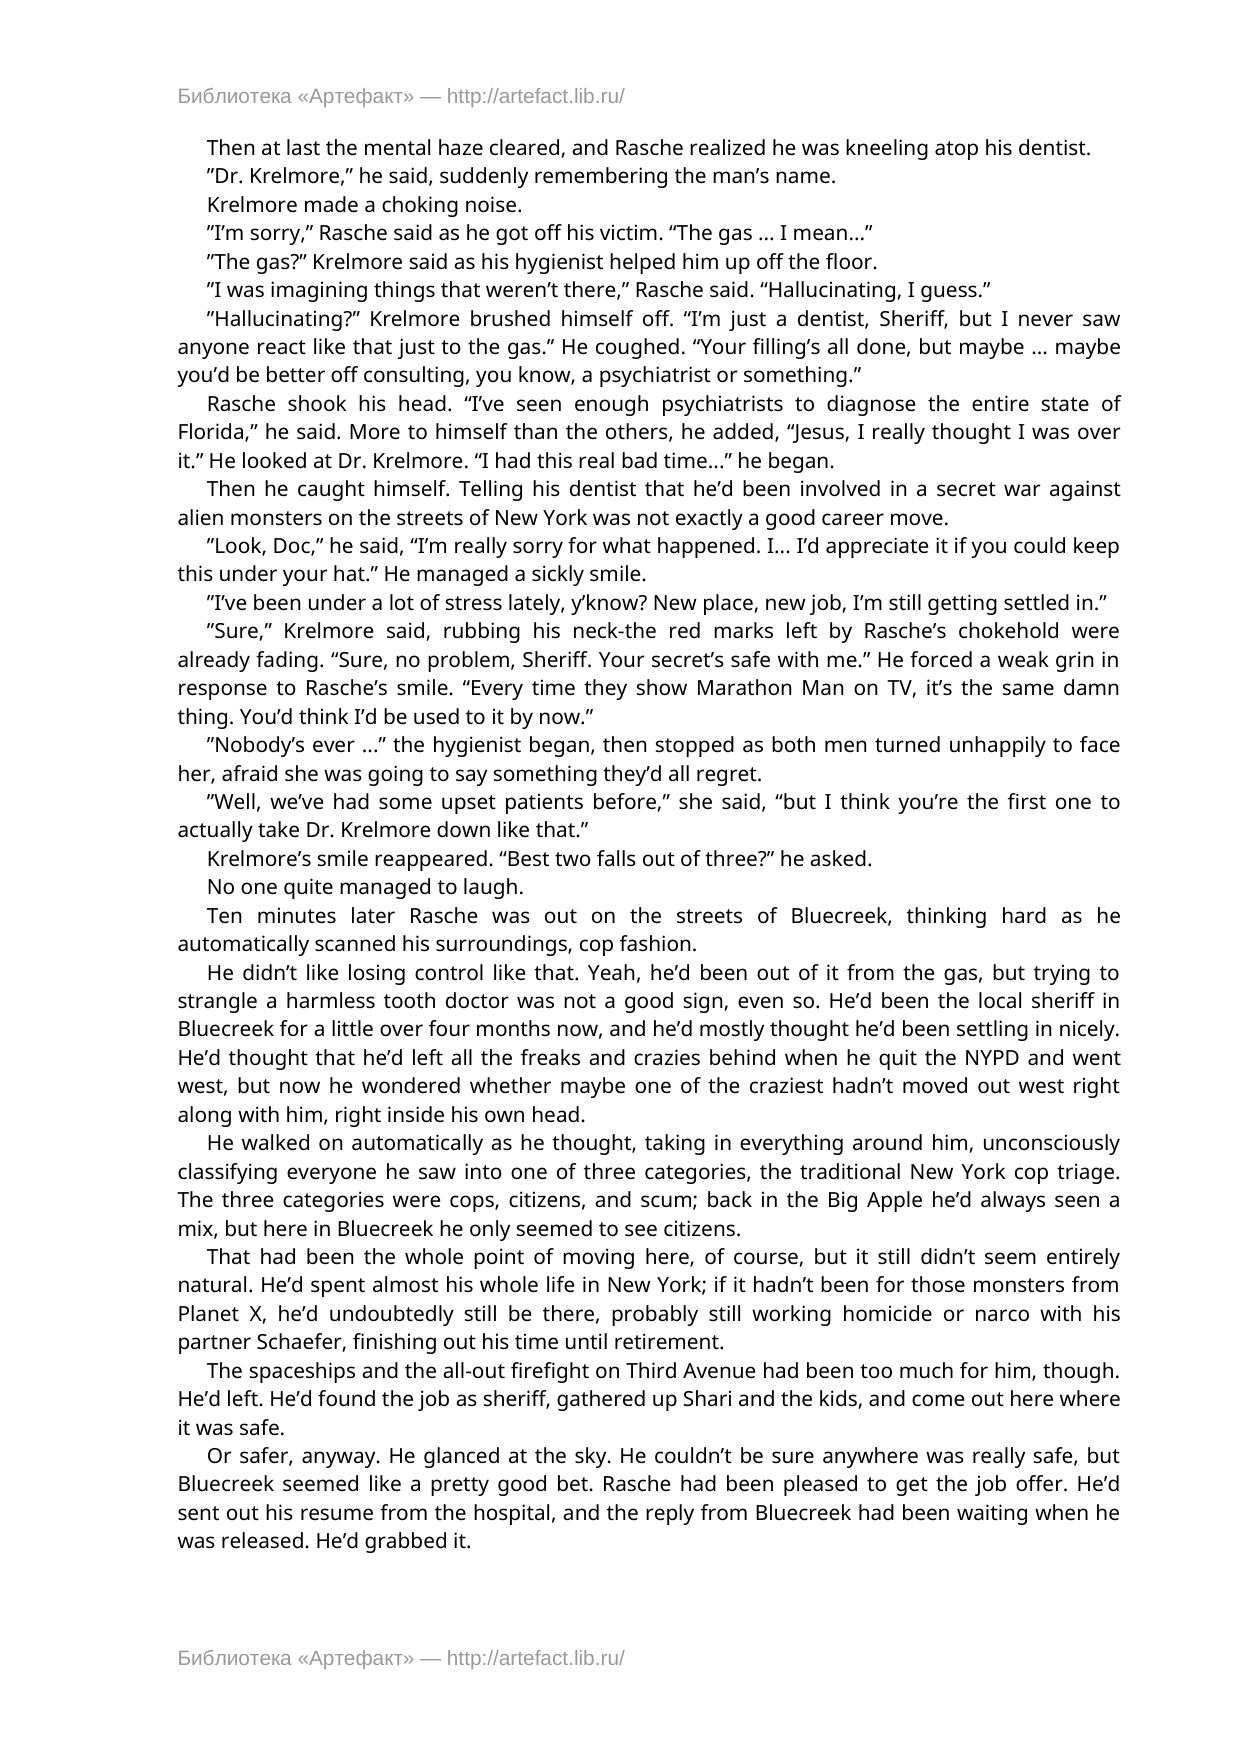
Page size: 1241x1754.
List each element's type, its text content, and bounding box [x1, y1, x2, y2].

text Krelmore’s smile reappeared. “Best two falls out of three?” he asked. [177, 844, 1122, 872]
text No one quite managed to laugh. [177, 872, 1122, 901]
text ”I’m sorry,” Rasche said as he got off his victim. “The gas ... I mean...” [177, 218, 1122, 247]
text ”Nobody’s ever ...” the hygienist began, then stopped as both men turned unhappily to face her, afraid she was going to say something they’d all regret. [177, 730, 1122, 787]
text ”Dr. Krelmore,” he said, suddenly remembering the man’s name. [177, 161, 1122, 190]
text Rasche shook his head. “I’ve seen enough psychiatrists to diagnose the entire state of Florida,” he said. More to himself than the others, he added, “Jesus, I really thought I was over it.” He looked at Dr. Krelmore. “I had this real bad time...” he began. [177, 389, 1122, 474]
text He didn’t like losing control like that. Yeah, he’d been out of it from the gas, but trying to strangle a harmless tooth doctor was not a good sign, even so. He’d been the local sheriff in Bluecreek for a little over four months now, and he’d mostly thought he’d been settling in nicely. He’d thought that he’d left all the freaks and crazies behind when he quit the NYPD and went west, but now he wondered whether maybe one of the craziest hadn’t moved out west right along with him, right inside his own head. [177, 958, 1122, 1128]
text ”Sure,” Krelmore said, rubbing his neck-the red marks left by Rasche’s chokehold were already fading. “Sure, no problem, Sheriff. Your secret’s safe with me.” He forced a weak grin in response to Rasche’s smile. “Every time they show Marathon Man on TV, it’s the same damn thing. You’d think I’d be used to it by now.” [177, 616, 1122, 730]
text ”I’ve been under a lot of stress lately, y’know? New place, new job, I’m still getting settled in.” [177, 588, 1122, 616]
text Then he caught himself. Telling his dentist that he’d been involved in a secret war against alien monsters on the streets of New York was not exactly a good career move. [177, 474, 1122, 531]
text He walked on automatically as he thought, taking in everything around him, unconsciously classifying everyone he saw into one of three categories, the traditional New York cop triage. The three categories were cops, citizens, and scum; back in the Big Apple he’d always seen a mix, but here in Bluecreek he only seemed to see citizens. [177, 1128, 1122, 1242]
text ”I was imagining things that weren’t there,” Rasche said. “Hallucinating, I guess.” [177, 275, 1122, 304]
text Krelmore made a choking noise. [177, 190, 1122, 218]
text The spaceships and the all-out firefight on Third Avenue had been too much for him, though. He’d left. He’d found the job as sheriff, gathered up Shari and the kids, and come out here where it was safe. [177, 1356, 1122, 1441]
text ”Well, we’ve had some upset patients before,” she said, “but I think you’re the first one to actually take Dr. Krelmore down like that.” [177, 787, 1122, 844]
text Ten minutes later Rasche was out on the streets of Bluecreek, thinking hard as he automatically scanned his surroundings, cop fashion. [177, 901, 1122, 958]
text ”Hallucinating?” Krelmore brushed himself off. “I’m just a dentist, Sheriff, but I never saw anyone react like that just to the gas.” He coughed. “Your filling’s all done, but maybe ... maybe you’d be better off consulting, you know, a psychiatrist or something.” [177, 304, 1122, 389]
text ”The gas?” Krelmore said as his hygienist helped him up off the floor. [177, 247, 1122, 275]
text That had been the whole point of moving here, of course, but it still didn’t seem entirely natural. He’d spent almost his whole life in New York; if it hadn’t been for those monsters from Planet X, he’d undoubtedly still be there, probably still working homicide or narco with his partner Schaefer, finishing out his time until retirement. [177, 1242, 1122, 1356]
text Or safer, anyway. He glanced at the sky. He couldn’t be sure anywhere was really safe, but Bluecreek seemed like a pretty good bet. Rasche had been pleased to get the job offer. He’d sent out his resume from the hospital, and the reply from Bluecreek had been waiting when he was released. He’d grabbed it. [177, 1441, 1122, 1555]
text Then at last the mental haze cleared, and Rasche realized he was kneeling atop his dentist. [177, 133, 1122, 161]
text ”Look, Doc,” he said, “I’m really sorry for what happened. I... I’d appreciate it if you could keep this under your hat.” He managed a sickly smile. [177, 531, 1122, 588]
